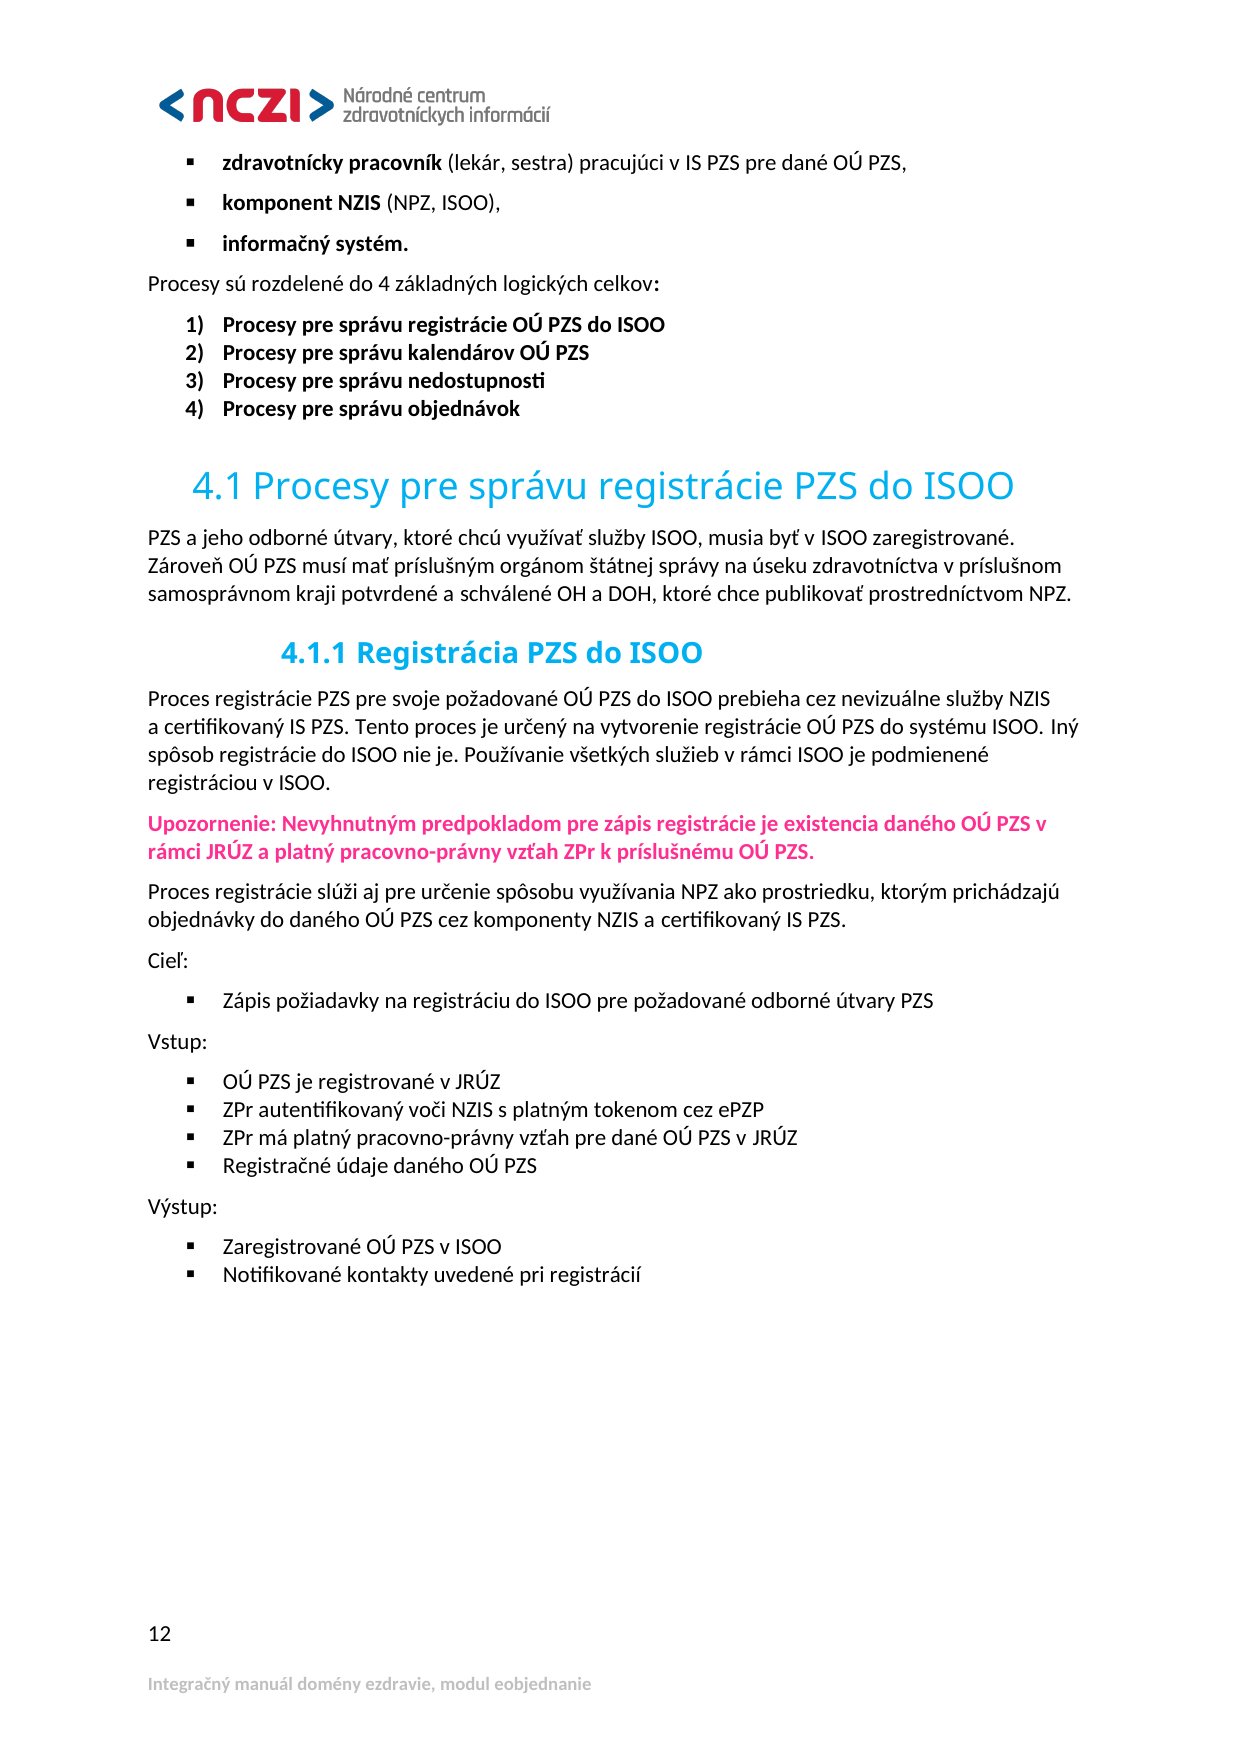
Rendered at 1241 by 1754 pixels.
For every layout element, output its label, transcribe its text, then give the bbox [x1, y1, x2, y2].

list OÚ PZS je registrované v JRÚZ [185, 1067, 1092, 1095]
text Upozornenie: Nevyhnutným predpokladom pre zápis registrácie je existencia daného OÚ PZS v rámci JRÚZ a platný pracovno-právny vzťah ZPr k príslušnému OÚ PZS. [148, 809, 1092, 865]
list Registračné údaje daného OÚ PZS [185, 1151, 1092, 1179]
text Proces registrácie PZS pre svoje požadované OÚ PZS do ISOO prebieha cez nevizuálne služby NZIS a certifikovaný IS PZS. Tento proces je určený na vytvorenie registrácie OÚ PZS do systému ISOO. Iný spôsob registrácie do ISOO nie je. Používanie všetkých služieb v rámci ISOO je podmienené registráciou v ISOO. [148, 684, 1092, 796]
list Procesy pre správu kalendárov OÚ PZS [185, 338, 1092, 366]
text Vstup: [148, 1027, 1092, 1055]
text Cieľ: [148, 946, 1092, 974]
subtitle Registrácia PZS do ISOO [281, 632, 1092, 672]
subtitle Procesy pre správu registrácie PZS do ISOO [192, 459, 1092, 510]
list komponent NZIS (NPZ, ISOO), [185, 188, 1092, 216]
list ZPr autentifikovaný voči NZIS s platným tokenom cez ePZP [185, 1095, 1092, 1123]
text Proces registrácie slúži aj pre určenie spôsobu využívania NPZ ako prostriedku, ktorým prichádzajú objednávky do daného OÚ PZS cez komponenty NZIS a certifikovaný IS PZS. [148, 877, 1092, 933]
text PZS a jeho odborné útvary, ktoré chcú využívať služby ISOO, musia byť v ISOO zaregistrované. Zároveň OÚ PZS musí mať príslušným orgánom štátnej správy na úseku zdravotníctva v príslušnom samosprávnom kraji potvrdené a schválené OH a DOH, ktoré chce publikovať prostredníctvom NPZ. [148, 523, 1092, 607]
list Procesy pre správu registrácie OÚ PZS do ISOO [185, 310, 1092, 338]
list informačný systém. [185, 229, 1092, 257]
text Výstup: [148, 1192, 1092, 1220]
text Procesy sú rozdelené do 4 základných logických celkov: [148, 269, 1092, 297]
list ZPr má platný pracovno-právny vzťah pre dané OÚ PZS v JRÚZ [185, 1123, 1092, 1151]
list Zaregistrované OÚ PZS v ISOO [185, 1232, 1092, 1261]
list Procesy pre správu nedostupnosti [185, 366, 1092, 394]
list Procesy pre správu objednávok [185, 394, 1092, 422]
list zdravotnícky pracovník (lekár, sestra) pracujúci v IS PZS pre dané OÚ PZS, [185, 148, 1092, 176]
list Notifikované kontakty uvedené pri registrácií [185, 1261, 1092, 1288]
picture [147, 73, 563, 139]
list Zápis požiadavky na registráciu do ISOO pre požadované odborné útvary PZS [185, 986, 1092, 1014]
